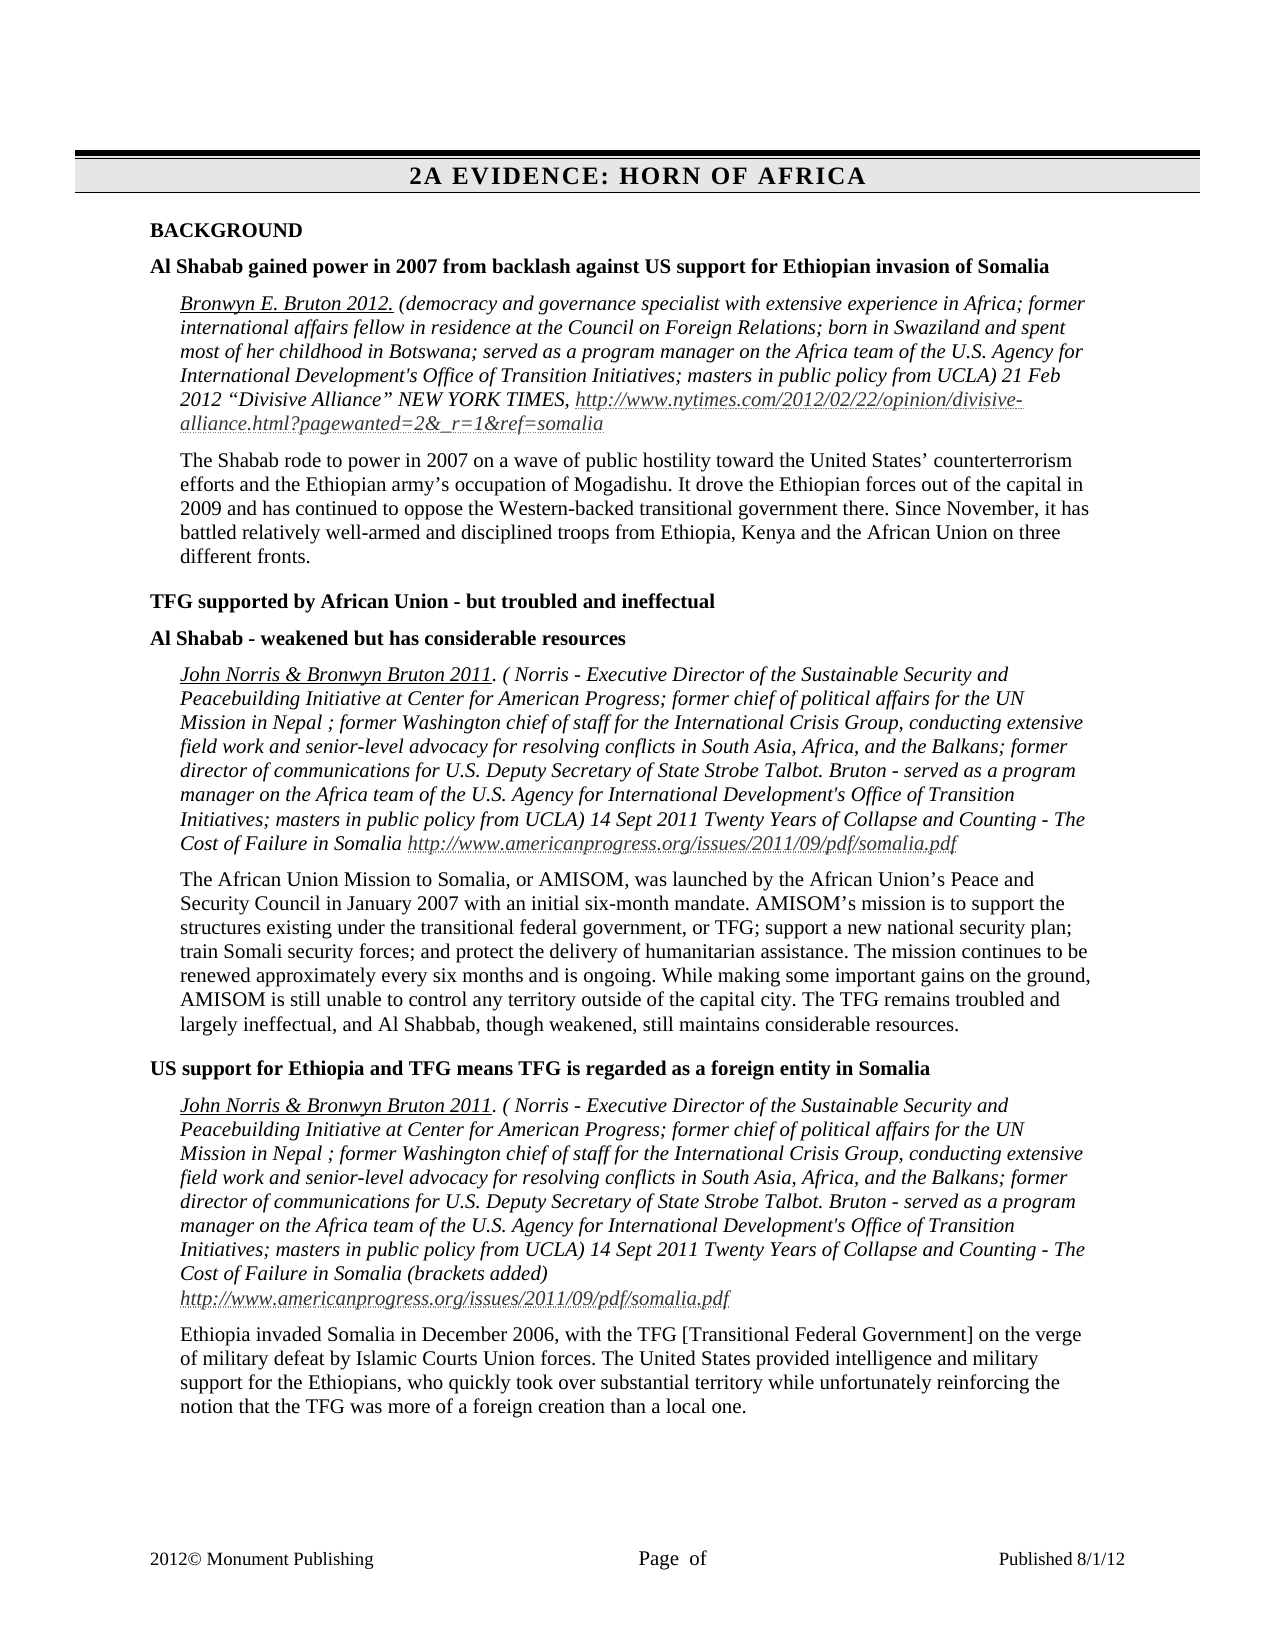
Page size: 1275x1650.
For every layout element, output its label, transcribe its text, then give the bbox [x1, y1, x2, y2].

text The Shabab rode to power in 2007 on a wave of public hostility toward the United States’ counterterrorism efforts and the Ethiopian army’s occupation of Mogadishu. It drove the Ethiopian forces out of the capital in 2009 and has continued to oppose the Western-backed transitional government there. Since November, it has battled relatively well-armed and disciplined troops from Ethiopia, Kenya and the African Union on three different fronts. [180, 448, 1095, 568]
text The African Union Mission to Somalia, or AMISOM, was launched by the African Union’s Peace and Security Council in January 2007 with an initial six-month mandate. AMISOM’s mission is to support the structures existing under the transitional federal government, or TFG; support a new national security plan; train Somali security forces; and protect the delivery of humanitarian assistance. The mission continues to be renewed approximately every six months and is ongoing. While making some important gains on the ground, AMISOM is still unable to control any territory outside of the capital city. The TFG remains troubled and largely ineffectual, and Al Shabbab, though weakened, still maintains considerable resources. [180, 867, 1095, 1036]
text Al Shabab gained power in 2007 from backlash against US support for Ethiopian invasion of Somalia [150, 254, 1125, 278]
text Bronwyn E. Bruton 2012. (democracy and governance specialist with extensive experience in Africa; former international affairs fellow in residence at the Council on Foreign Relations; born in Swaziland and spent most of her childhood in Botswana; served as a program manager on the Africa team of the U.S. Agency for International Development's Office of Transition Initiatives; masters in public policy from UCLA) 21 Feb 2012 “Divisive Alliance” NEW YORK TIMES, http://www.nytimes.com/2012/02/22/opinion/divisive-alliance.html?pagewanted=2&_r=1&ref=somalia [180, 291, 1095, 435]
text US support for Ethiopia and TFG means TFG is regarded as a foreign entity in Somalia [150, 1056, 1125, 1080]
text TFG supported by African Union - but troubled and ineffectual [150, 589, 1125, 613]
subtitle 2A EVIDENCE: HORN OF AFRICA [75, 159, 1200, 192]
text Al Shabab - weakened but has considerable resources [150, 626, 1125, 649]
text Ethiopia invaded Somalia in December 2006, with the TFG [Transitional Federal Government] on the verge of military defeat by Islamic Courts Union forces. The United States provided intelligence and military support for the Ethiopians, who quickly took over substantial territory while unfortunately reinforcing the notion that the TFG was more of a foreign creation than a local one. [180, 1322, 1095, 1418]
text BACKGROUND [150, 218, 1125, 242]
text John Norris & Bronwyn Bruton 2011. ( Norris - Executive Director of the Sustainable Security and Peacebuilding Initiative at Center for American Progress; former chief of political affairs for the UN Mission in Nepal ; former Washington chief of staff for the International Crisis Group, conducting extensive field work and senior-level advocacy for resolving conflicts in South Asia, Africa, and the Balkans; former director of communications for U.S. Deputy Secretary of State Strobe Talbot. Bruton - served as a program manager on the Africa team of the U.S. Agency for International Development's Office of Transition Initiatives; masters in public policy from UCLA) 14 Sept 2011 Twenty Years of Collapse and Counting - The Cost of Failure in Somalia http://www.americanprogress.org/issues/2011/09/pdf/somalia.pdf [180, 662, 1095, 854]
